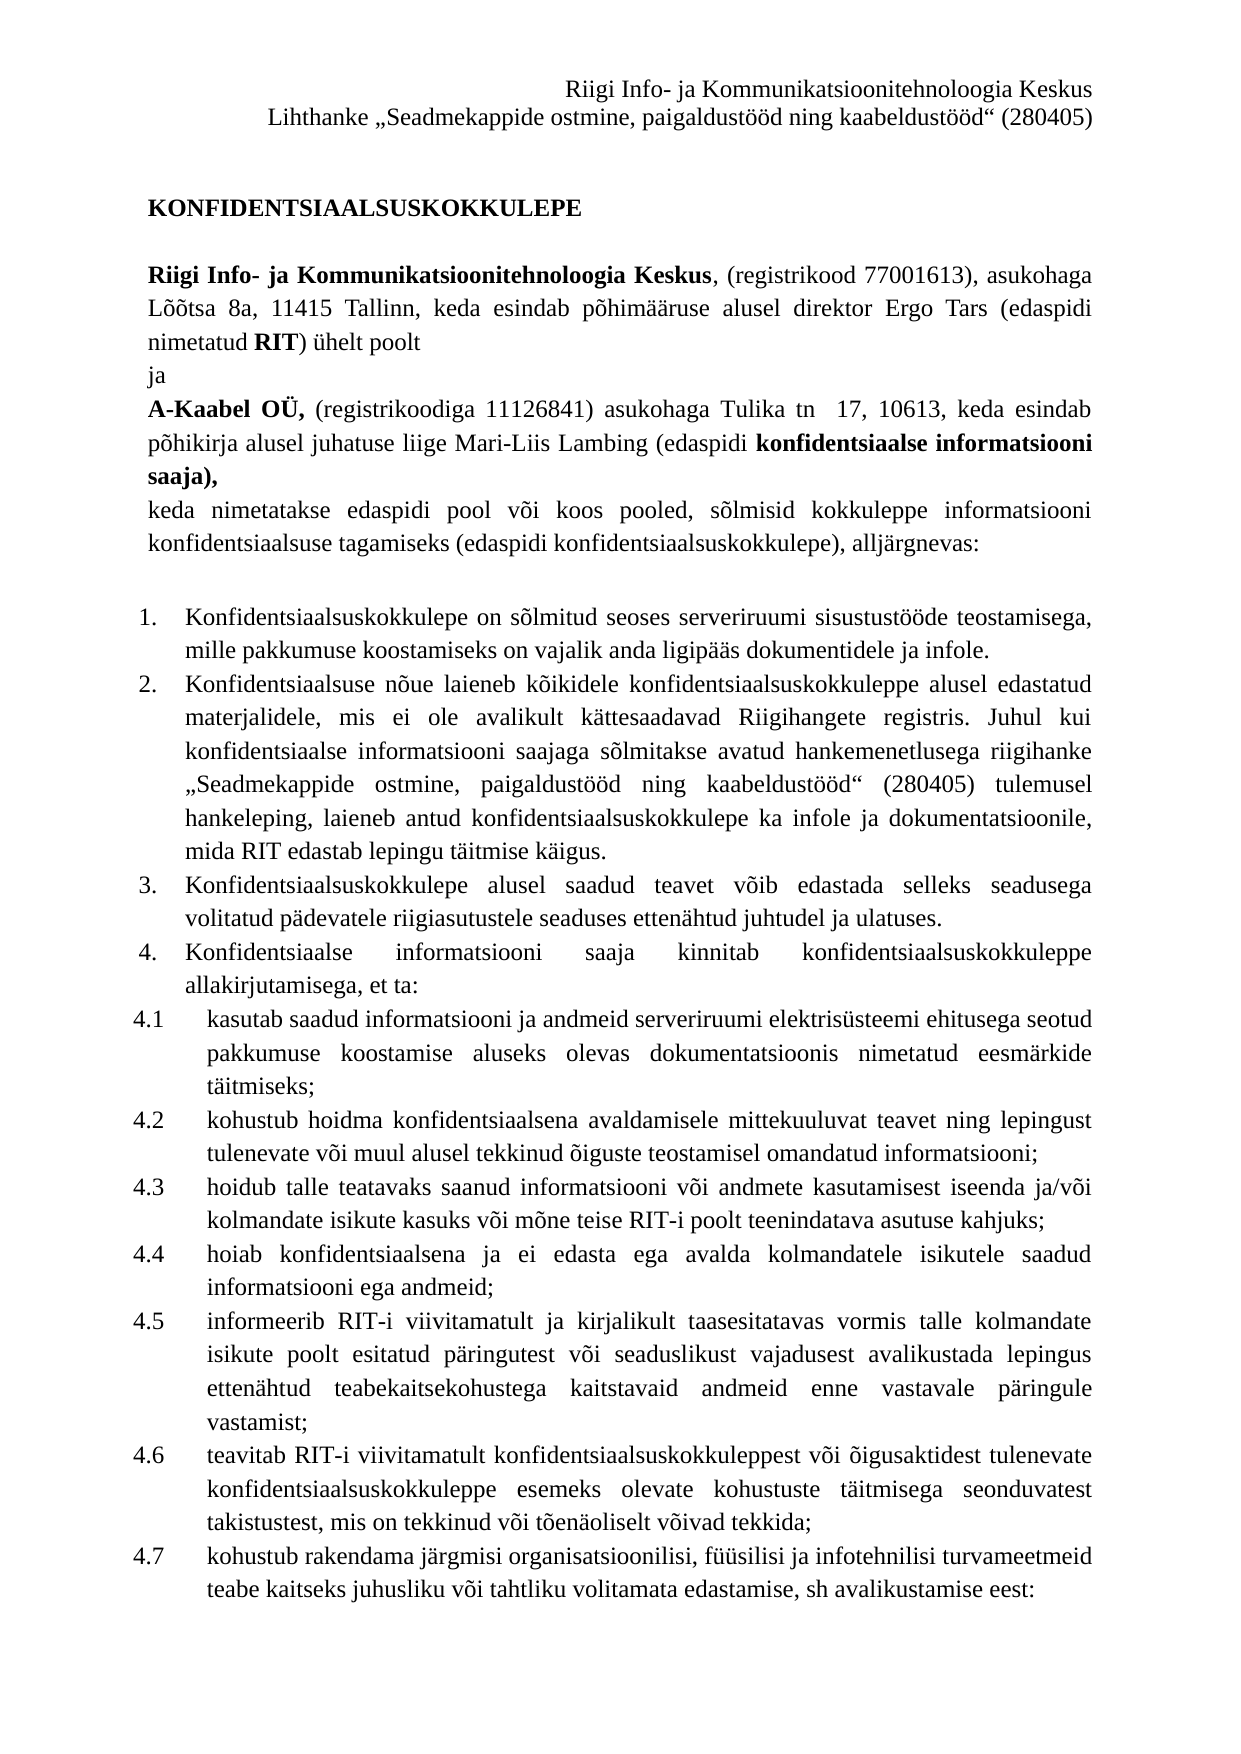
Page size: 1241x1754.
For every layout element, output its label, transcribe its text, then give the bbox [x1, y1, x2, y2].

list hoiab konfidentsiaalsena ja ei edasta ega avalda kolmandatele isikutele saadud informatsiooni ega andmeid; [133, 1239, 1093, 1301]
text Riigi Info- ja Kommunikatsioonitehnoloogia Keskus, (registrikood 77001613), asukohaga Lõõtsa 8a, 11415 Tallinn, keda esindab põhimääruse alusel direktor Ergo Tars (edaspidi nimetatud RIT) ühelt poolt [148, 260, 1093, 356]
list Konfidentsiaalse informatsiooni saaja kinnitab konfidentsiaalsuskokkuleppe allakirjutamisega, et ta: [148, 937, 1093, 999]
list Konfidentsiaalsuskokkulepe on sõlmitud seoses serveriruumi sisustustööde teostamisega, mille pakkumuse koostamiseks on vajalik anda ligipääs dokumentidele ja infole. [148, 602, 1093, 664]
text keda nimetatakse edaspidi pool või koos pooled, sõlmisid kokkuleppe informatsiooni konfidentsiaalsuse tagamiseks (edaspidi konfidentsiaalsuskokkulepe), alljärgnevas: [148, 495, 1093, 557]
list kasutab saadud informatsiooni ja andmeid serveriruumi elektrisüsteemi ehitusega seotud pakkumuse koostamise aluseks olevas dokumentatsioonis nimetatud eesmärkide täitmiseks; [133, 1004, 1093, 1100]
list teavitab RIT-i viivitamatult konfidentsiaalsuskokkuleppest või õigusaktidest tulenevate konfidentsiaalsuskokkuleppe esemeks olevate kohustuste täitmisega seonduvatest takistustest, mis on tekkinud või tõenäoliselt võivad tekkida; [133, 1440, 1093, 1536]
list informeerib RIT-i viivitamatult ja kirjalikult taasesitatavas vormis talle kolmandate isikute poolt esitatud päringutest või seaduslikust vajadusest avalikustada lepingus ettenähtud teabekaitsekohustega kaitstavaid andmeid enne vastavale päringule vastamist; [133, 1306, 1093, 1435]
list kohustub rakendama järgmisi organisatsioonilisi, füüsilisi ja infotehnilisi turvameetmeid teabe kaitseks juhusliku või tahtliku volitamata edastamise, sh avalikustamise eest: [133, 1541, 1093, 1603]
list Konfidentsiaalsuskokkulepe alusel saadud teavet võib edastada selleks seadusega volitatud pädevatele riigiasutustele seaduses ettenähtud juhtudel ja ulatuses. [148, 870, 1093, 932]
text A-Kaabel OÜ, (registrikoodiga 11126841) asukohaga Tulika tn 17, 10613, keda esindab põhikirja alusel juhatuse liige Mari-Liis Lambing (edaspidi konfidentsiaalse informatsiooni saaja), [148, 394, 1093, 490]
text ja [148, 361, 1093, 389]
text KONFIDENTSIAALSUSKOKKULEPE [148, 193, 1093, 222]
list hoidub talle teatavaks saanud informatsiooni või andmete kasutamisest iseenda ja/või kolmandate isikute kasuks või mõne teise RIT-i poolt teenindatava asutuse kahjuks; [133, 1172, 1093, 1234]
list kohustub hoidma konfidentsiaalsena avaldamisele mittekuuluvat teavet ning lepingust tulenevate või muul alusel tekkinud õiguste teostamisel omandatud informatsiooni; [133, 1105, 1093, 1167]
list Konfidentsiaalsuse nõue laieneb kõikidele konfidentsiaalsuskokkuleppe alusel edastatud materjalidele, mis ei ole avalikult kättesaadavad Riigihangete registris. Juhul kui konfidentsiaalse informatsiooni saajaga sõlmitakse avatud hankemenetlusega riigihanke „Seadmekappide ostmine, paigaldustööd ning kaabeldustööd“ (280405) tulemusel hankeleping, laieneb antud konfidentsiaalsuskokkulepe ka infole ja dokumentatsioonile, mida RIT edastab lepingu täitmise käigus. [148, 669, 1093, 865]
